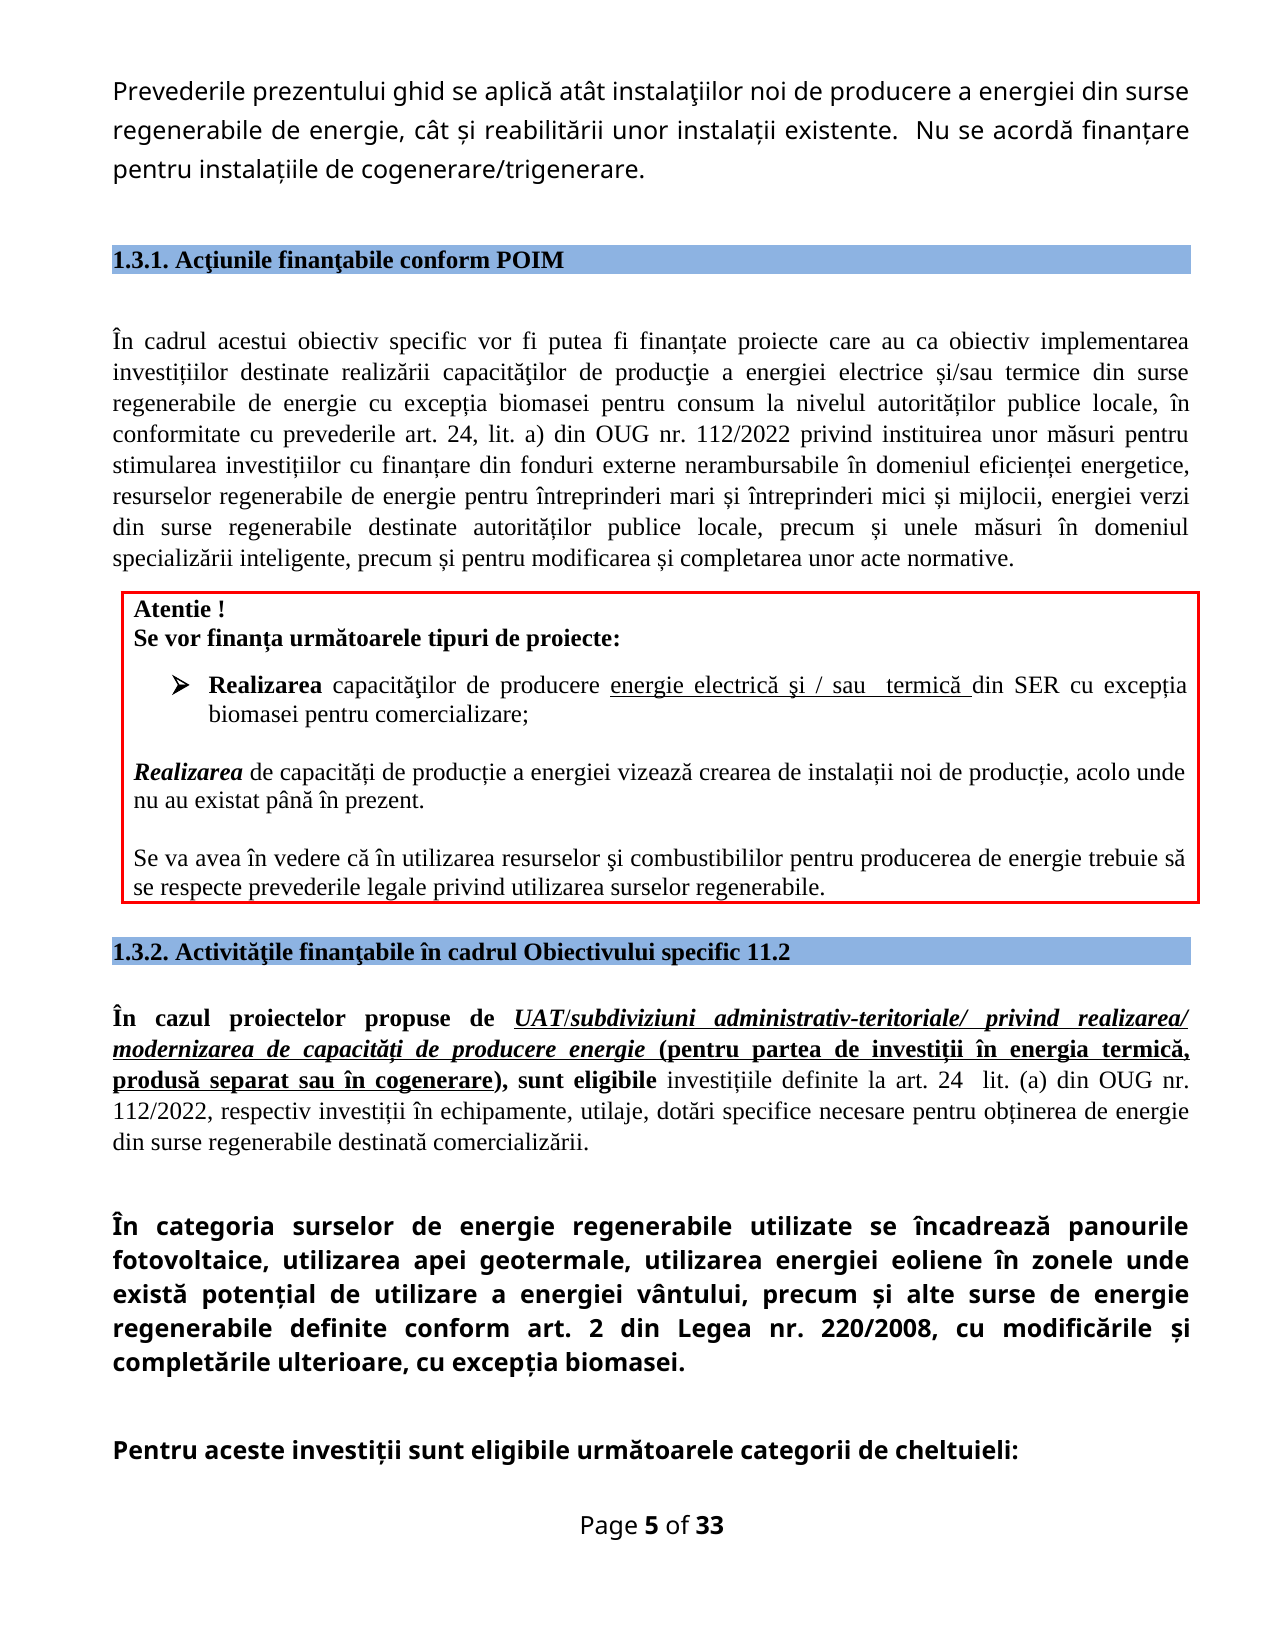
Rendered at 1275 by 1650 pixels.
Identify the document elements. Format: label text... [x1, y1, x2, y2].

subtitle 1.3.2. Activităţile finanţabile în cadrul Obiectivului specific 11.2 [112, 937, 1191, 965]
text În categoria surselor de energie regenerabile utilizate se încadrează panourile fotovoltaice, utilizarea apei geotermale, utilizarea energiei eoliene în zonele unde există potențial de utilizare a energiei vântului, precum și alte surse de energie regenerabile definite conform art. 2 din Legea nr. 220/2008, cu modificările și completările ulterioare, cu excepția biomasei. [112, 1209, 1191, 1379]
list În cazul proiectelor propuse de UAT/subdiviziuni administrativ-teritoriale/ privind realizarea/ modernizarea de capacități de producere energie (pentru partea de investiții în energia termică, produsă separat sau în cogenerare), sunt eligibile investițiile definite la art. 24 lit. (a) din OUG nr. 112/2022, respectiv investiții în echipamente, utilaje, dotări specifice necesare pentru obținerea de energie din surse regenerabile destinată comercializării. [112, 1003, 1191, 1156]
text Pentru aceste investiții sunt eligibile următoarele categorii de cheltuieli: [112, 1432, 1191, 1466]
text În cadrul acestui obiectiv specific vor fi putea fi finanțate proiecte care au ca obiectiv implementarea investițiilor destinate realizării capacităţilor de producţie a energiei electrice și/sau termice din surse regenerabile de energie cu excepția biomasei pentru consum la nivelul autorităților publice locale, în conformitate cu prevederile art. 24, lit. a) din OUG nr. 112/2022 privind instituirea unor măsuri pentru stimularea investițiilor cu finanțare din fonduri externe nerambursabile în domeniul eficienței energetice, resurselor regenerabile de energie pentru întreprinderi mari și întreprinderi mici și mijlocii, energiei verzi din surse regenerabile destinate autorităților publice locale, precum și unele măsuri în domeniul specializării inteligente, precum și pentru modificarea și completarea unor acte normative. [112, 326, 1191, 572]
text Prevederile prezentului ghid se aplică atât instalaţiilor noi de producere a energiei din surse regenerabile de energie, cât și reabilitării unor instalații existente. Nu se acordă finanțare pentru instalațiile de cogenerare/trigenerare. [112, 74, 1191, 186]
table_header Atentie ! Se vor finanța următoarele tipuri de proiecte: Realizarea capacităţilor de producere energie electrică şi / sau termică din SER cu excepția biomasei pentru comercializare; Realizarea de capacități de producție a energiei vizează crearea de instalații noi de producție, acolo unde nu au existat până în prezent. Se va avea în vedere că în utilizarea resurselor şi combustibililor pentru producerea de energie trebuie să se respecte prevederile legale privind utilizarea surselor regenerabile. [124, 594, 1197, 901]
subtitle 1.3.1. Acţiunile finanţabile conform POIM [112, 245, 1191, 274]
